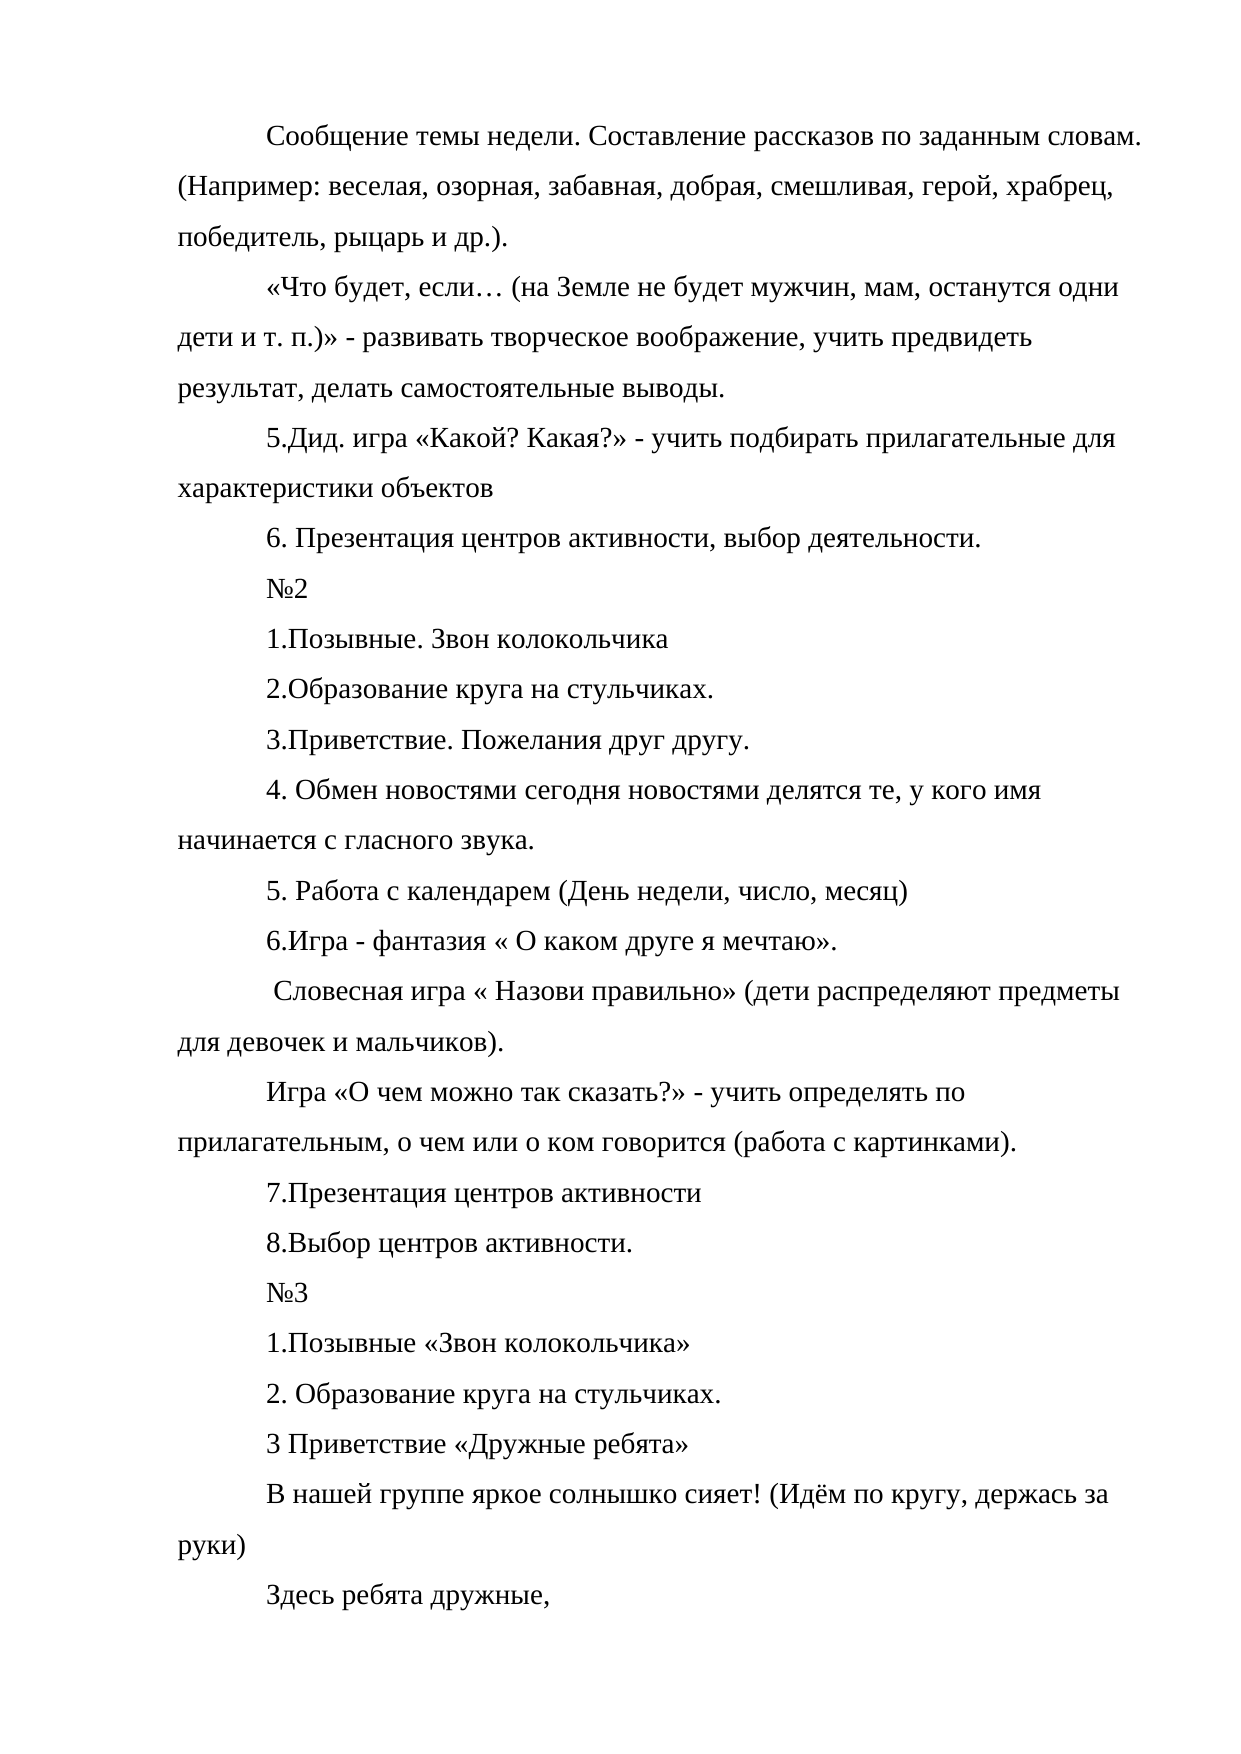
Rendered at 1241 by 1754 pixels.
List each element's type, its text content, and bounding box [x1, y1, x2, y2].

text 7.Презентация центров активности [177, 1175, 1152, 1208]
text В нашей группе яркое солнышко сияет! (Идём по кругу, держась за руки) [177, 1477, 1152, 1560]
text 2. Образование круга на стульчиках. [177, 1376, 1152, 1409]
text 5.Дид. игра «Какой? Какая?» - учить подбирать прилагательные для характеристики объектов [177, 420, 1152, 504]
text 3 Приветствие «Дружные ребята» [177, 1426, 1152, 1460]
text 2.Образование круга на стульчиках. [177, 672, 1152, 705]
text 6.Игра - фантазия « О каком друге я мечтаю». [177, 923, 1152, 957]
text 1.Позывные «Звон колокольчика» [177, 1326, 1152, 1359]
text №2 [177, 571, 1152, 604]
text Игра «О чем можно так сказать?» - учить определять по прилагательным, о чем или о ком говорится (работа с картинками). [177, 1074, 1152, 1158]
text 6. Презентация центров активности, выбор деятельности. [177, 521, 1152, 554]
text Здесь ребята дружные, [177, 1577, 1152, 1611]
text 1.Позывные. Звон колокольчика [177, 621, 1152, 655]
text 4. Обмен новостями сегодня новостями делятся те, у кого имя начинается с гласного звука. [177, 772, 1152, 856]
text 5. Работа с календарем (День недели, число, месяц) [177, 873, 1152, 906]
text №3 [177, 1275, 1152, 1309]
text «Что будет, если… (на Земле не будет мужчин, мам, останутся одни дети и т. п.)» - развивать творческое воображение, учить предвидеть результат, делать самостоятельные выводы. [177, 269, 1152, 403]
text 3.Приветствие. Пожелания друг другу. [177, 722, 1152, 755]
text Словесная игра « Назови правильно» (дети распределяют предметы для девочек и мальчиков). [177, 973, 1152, 1057]
text Сообщение темы недели. Составление рассказов по заданным словам. (Например: веселая, озорная, забавная, добрая, смешливая, герой, храбрец, победитель, рыцарь и др.). [177, 118, 1152, 252]
text 8.Выбор центров активности. [177, 1225, 1152, 1258]
